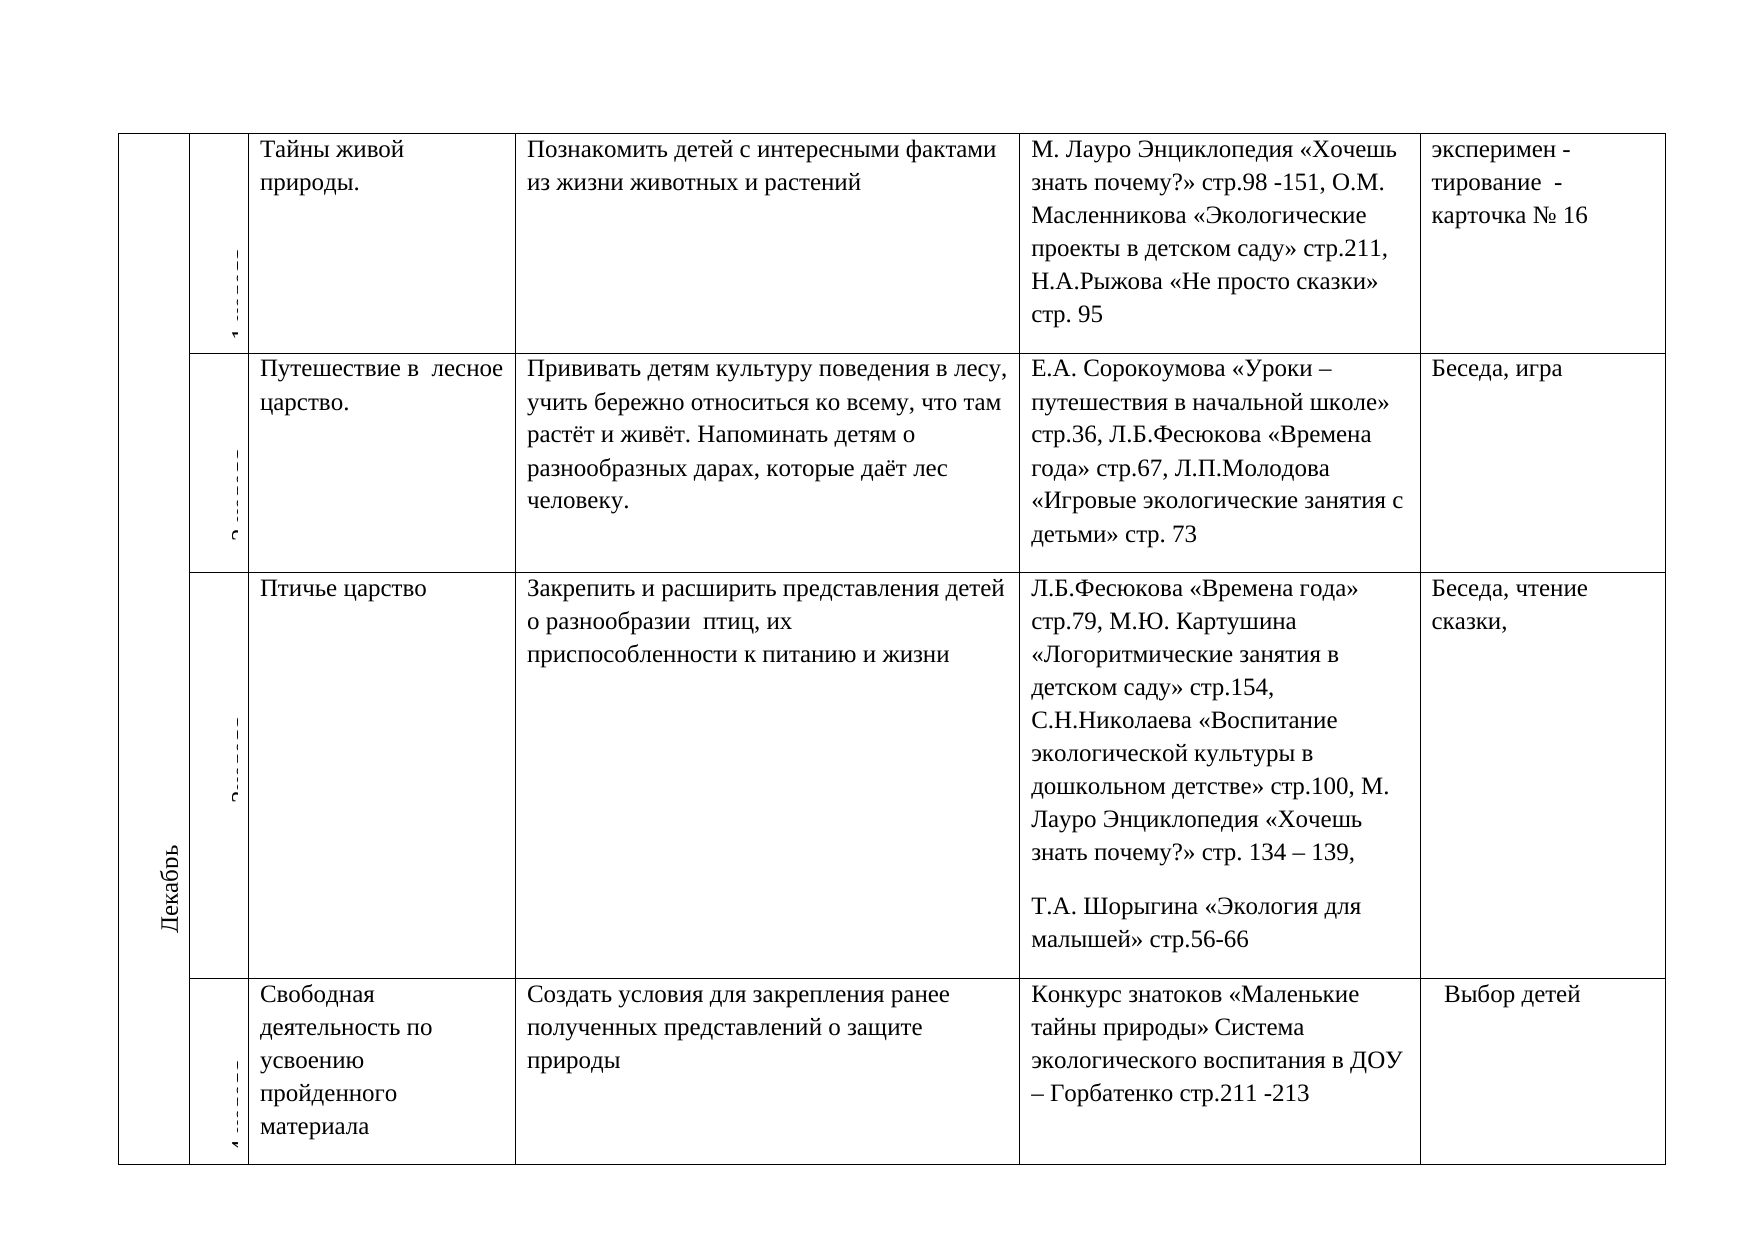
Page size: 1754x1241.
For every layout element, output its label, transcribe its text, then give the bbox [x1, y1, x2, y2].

table_cell Прививать детям культуру поведения в лесу, учить бережно относиться ко всему, что там растёт и живёт. Напоминать детям о разнообразных дарах, которые даёт лес человеку. [516, 354, 1019, 572]
table_cell эксперимен -тирование -карточка № 16 [1421, 134, 1665, 352]
table_cell Создать условия для закрепления ранее полученных представлений о защите природы [516, 979, 1019, 1164]
table_cell 1 неделя [190, 134, 248, 352]
table_cell Е.А. Сорокоумова «Уроки – путешествия в начальной школе» стр.36, Л.Б.Фесюкова «Времена года» стр.67, Л.П.Молодова «Игровые экологические занятия с детьми» стр. 73 [1020, 354, 1420, 572]
table_cell 4 неделя [190, 979, 248, 1164]
table_cell Птичье царство [249, 573, 515, 978]
table_cell Закрепить и расширить представления детей о разнообразии птиц, их приспособленности к питанию и жизни [516, 573, 1019, 978]
table_cell Познакомить детей с интересными фактами из жизни животных и растений [516, 134, 1019, 352]
table_cell 2 неделя [190, 354, 248, 572]
table_cell Беседа, чтение сказки, [1421, 573, 1665, 978]
table_cell Тайны живой природы. [249, 134, 515, 352]
table_cell Свободная деятельность по усвоению пройденного материала [249, 979, 515, 1164]
table_cell Л.Б.Фесюкова «Времена года» стр.79, М.Ю. Картушина «Логоритмические занятия в детском саду» стр.154, С.Н.Николаева «Воспитание экологической культуры в дошкольном детстве» стр.100, М. Лауро Энциклопедия «Хочешь знать почему?» стр. 134 – 139, Т.А. Шорыгина «Экология для малышей» стр.56-66 [1020, 573, 1420, 978]
table_cell Конкурс знатоков «Маленькие тайны природы» Система экологического воспитания в ДОУ – Горбатенко стр.211 -213 [1020, 979, 1420, 1164]
table_cell М. Лауро Энциклопедия «Хочешь знать почему?» стр.98 -151, О.М. Масленникова «Экологические проекты в детском саду» стр.211, Н.А.Рыжова «Не просто сказки» стр. 95 [1020, 134, 1420, 352]
table_cell Декабрь [119, 134, 189, 1164]
table_cell Путешествие в лесное царство. [249, 354, 515, 572]
table_cell 3неделя [190, 573, 248, 978]
table_cell Выбор детей [1421, 979, 1665, 1164]
table_cell Беседа, игра [1421, 354, 1665, 572]
